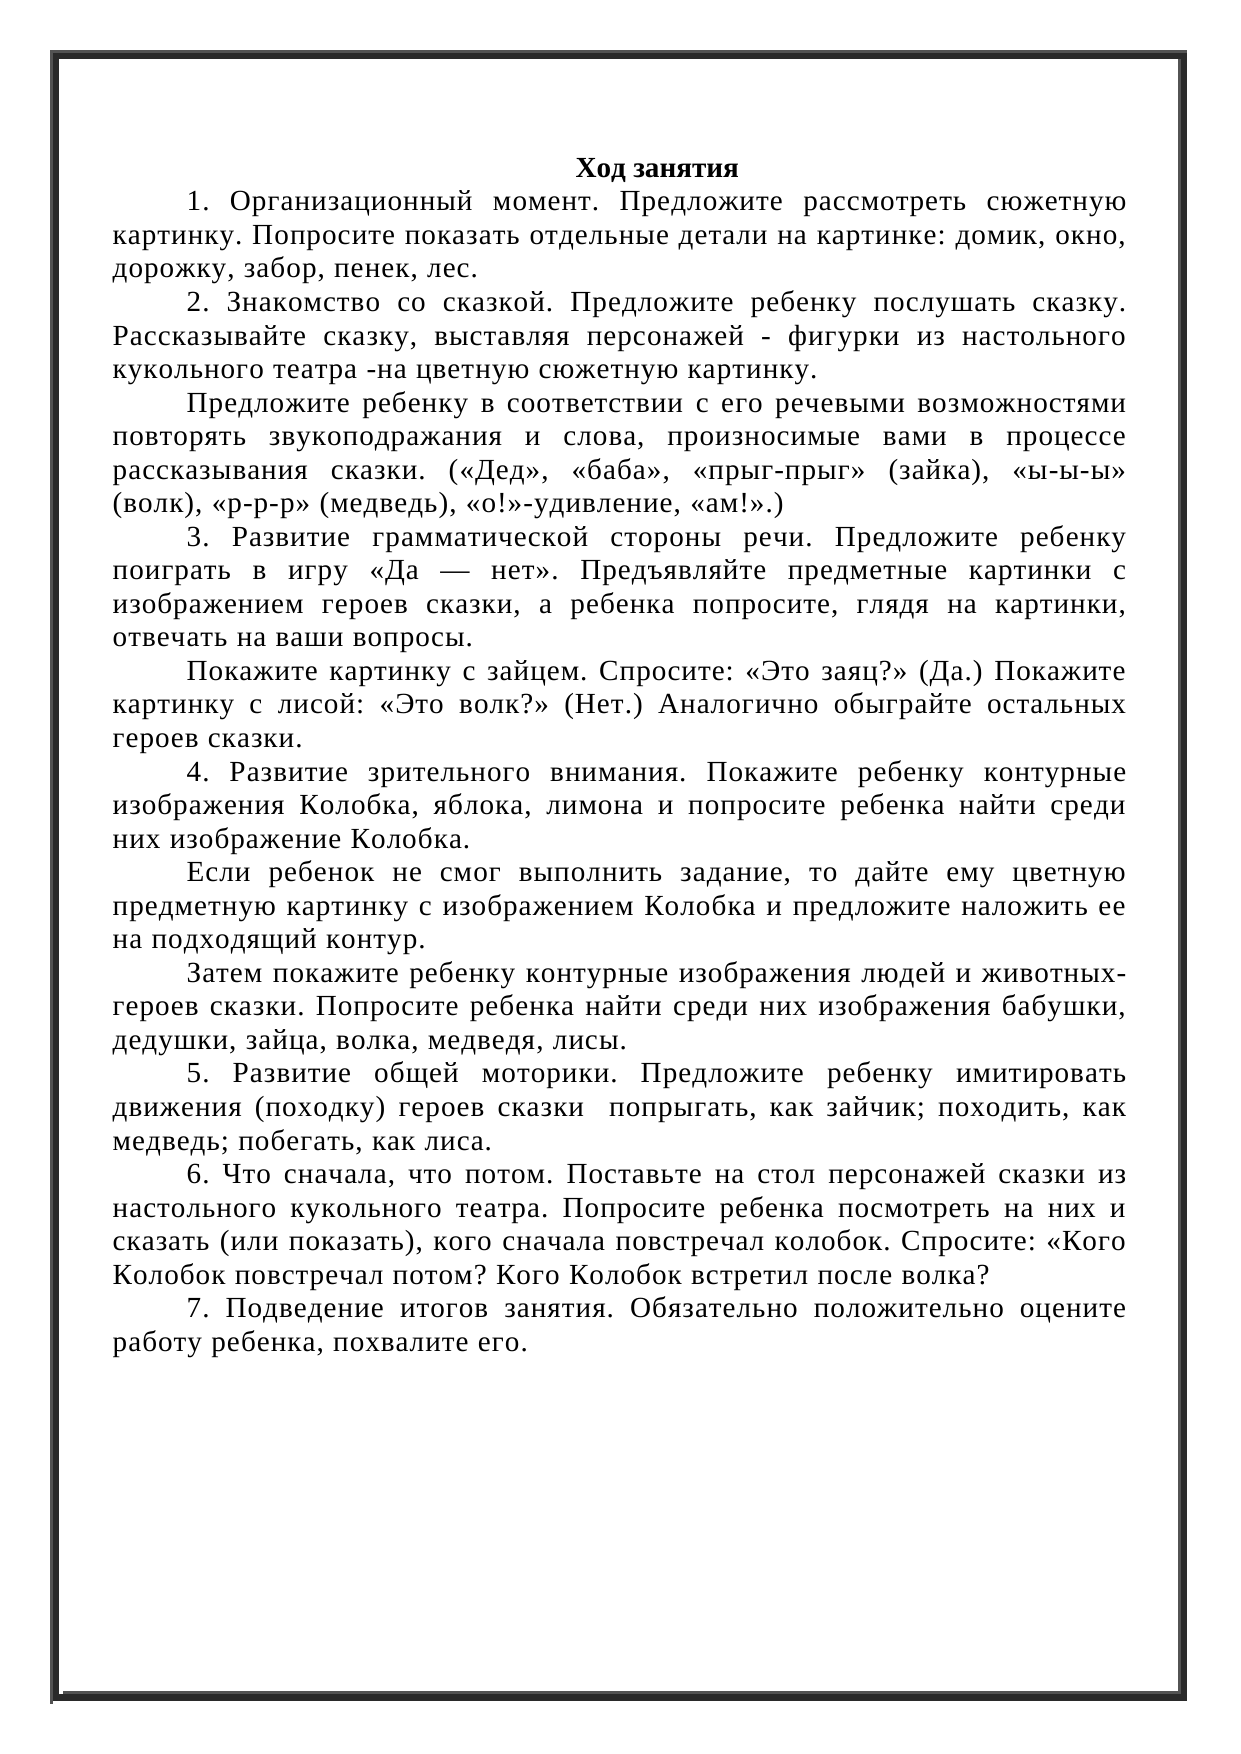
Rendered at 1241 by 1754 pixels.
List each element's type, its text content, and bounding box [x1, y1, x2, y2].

text Ход занятия [112, 150, 1128, 183]
text 5. Развитие общей моторики. Предложите ребенку имитировать движения (походку) героев сказки попрыгать, как зайчик; походить, как медведь; побегать, как лиса. [112, 1056, 1128, 1156]
text 2. Знакомство со сказкой. Предложите ребенку послушать сказку. Рассказывайте сказку, выставляя персонажей - фигурки из настольного кукольного театра -на цветную сюжетную картинку. [112, 284, 1128, 385]
text Затем покажите ребенку контурные изображения людей и животных-героев сказки. Попросите ребенка найти среди них изображения бабушки, дедушки, зайца, волка, медведя, лисы. [112, 955, 1128, 1056]
text Покажите картинку с зайцем. Спросите: «Это заяц?» (Да.) Покажите картинку с лисой: «Это волк?» (Нет.) Аналогично обыграйте остальных героев сказки. [112, 653, 1128, 754]
text 3. Развитие грамматической стороны речи. Предложите ребенку поиграть в игру «Да — нет». Предъявляйте предметные картинки с изображением героев сказки, а ребенка попросите, глядя на картинки, отвечать на ваши вопросы. [112, 519, 1128, 653]
text 1. Организационный момент. Предложите рассмотреть сюжетную картинку. Попросите показать отдельные детали на картинке: домик, окно, дорожку, забор, пенек, лес. [112, 183, 1128, 284]
text Предложите ребенку в соответствии с его речевыми возможностями повторять звукоподражания и слова, произносимые вами в процессе рассказывания сказки. («Дед», «баба», «прыг-прыг» (зайка), «ы-ы-ы» (волк), «р-р-р» (медведь), «о!»-удивление, «ам!».) [112, 385, 1128, 519]
text 6. Что сначала, что потом. Поставьте на стол персонажей сказки из настольного кукольного театра. Попросите ребенка посмотреть на них и сказать (или показать), кого сначала повстречал колобок. Спросите: «Кого Колобок повстречал потом? Кого Колобок встретил после волка? [112, 1156, 1128, 1290]
text 4. Развитие зрительного внимания. Покажите ребенку контурные изображения Колобка, яблока, лимона и попросите ребенка найти среди них изображение Колобка. [112, 754, 1128, 854]
text Если ребенок не смог выполнить задание, то дайте ему цветную предметную картинку с изображением Колобка и предложите наложить ее на подходящий контур. [112, 854, 1128, 955]
text 7. Подведение итогов занятия. Обязательно положительно оцените работу ребенка, похвалите его. [112, 1290, 1128, 1357]
